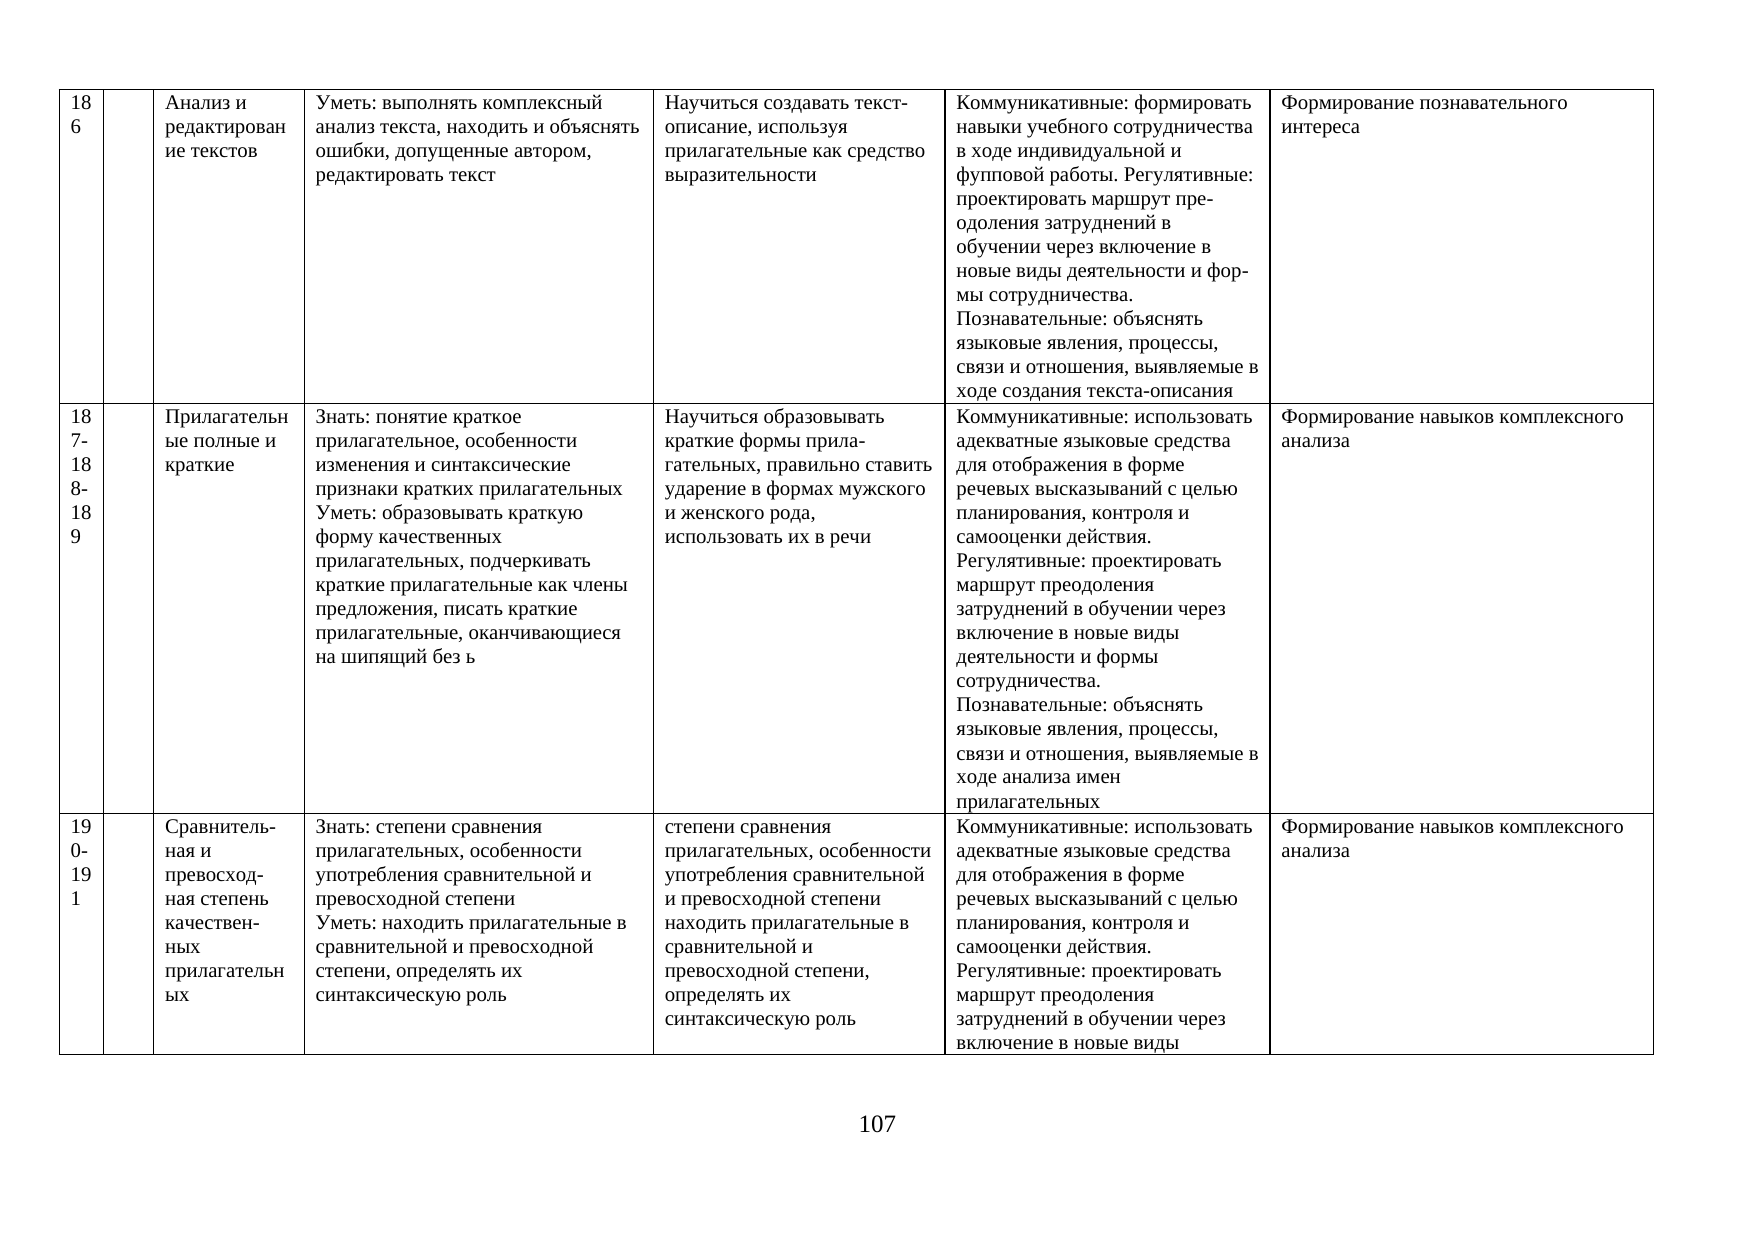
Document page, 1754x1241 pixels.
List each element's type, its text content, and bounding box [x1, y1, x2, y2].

table_cell Знать: понятие краткое прилагательное, особенности изменения и синтаксические признаки кратких прилагательных Уметь: образовывать краткую форму качественных прилагательных, подчеркивать краткие прилагательные как члены предложения, писать краткие прилагательные, оканчивающиеся на шипящий без ь [305, 404, 653, 813]
table_cell Анализ и редактирование текстов [154, 90, 304, 402]
table_cell 186 [60, 90, 103, 402]
table_cell 187-188-189 [60, 404, 103, 813]
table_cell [154, 814, 304, 1054]
table_cell [104, 404, 153, 813]
table_cell Формирование познавательного интереса [1271, 90, 1653, 402]
table_cell Формирование навыков комплексного анализа [1271, 404, 1653, 813]
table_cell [1271, 814, 1653, 1054]
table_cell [946, 814, 1269, 1054]
table_cell Уметь: выполнять комплексный анализ текста, находить и объяснять ошибки, допущенные автором, редактировать текст [305, 90, 653, 402]
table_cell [654, 814, 944, 1054]
table_cell [104, 90, 153, 402]
table_cell 190-191 [60, 814, 103, 1054]
table_cell [104, 814, 153, 1054]
table_cell Коммуникативные: формировать навыки учебного сотрудничества в ходе индивидуальной и фупповой работы. Регулятивные: проектировать маршрут преодоления затруднений в обучении через включение в новые виды деятельности и формы сотрудничества. Познавательные: объяснять языковые явления, процессы, связи и отношения, выявляемые в ходе создания текста-описания [946, 90, 1269, 402]
table_cell Научиться образовывать краткие формы прилагательных, правильно ставить ударение в формах мужского и женского рода, использовать их в речи [654, 404, 944, 813]
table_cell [305, 814, 653, 1054]
table_cell Научиться создавать текст-описание, используя прилагательные как средство выразительности [654, 90, 944, 402]
table_cell Прилагательные полные и краткие [154, 404, 304, 813]
